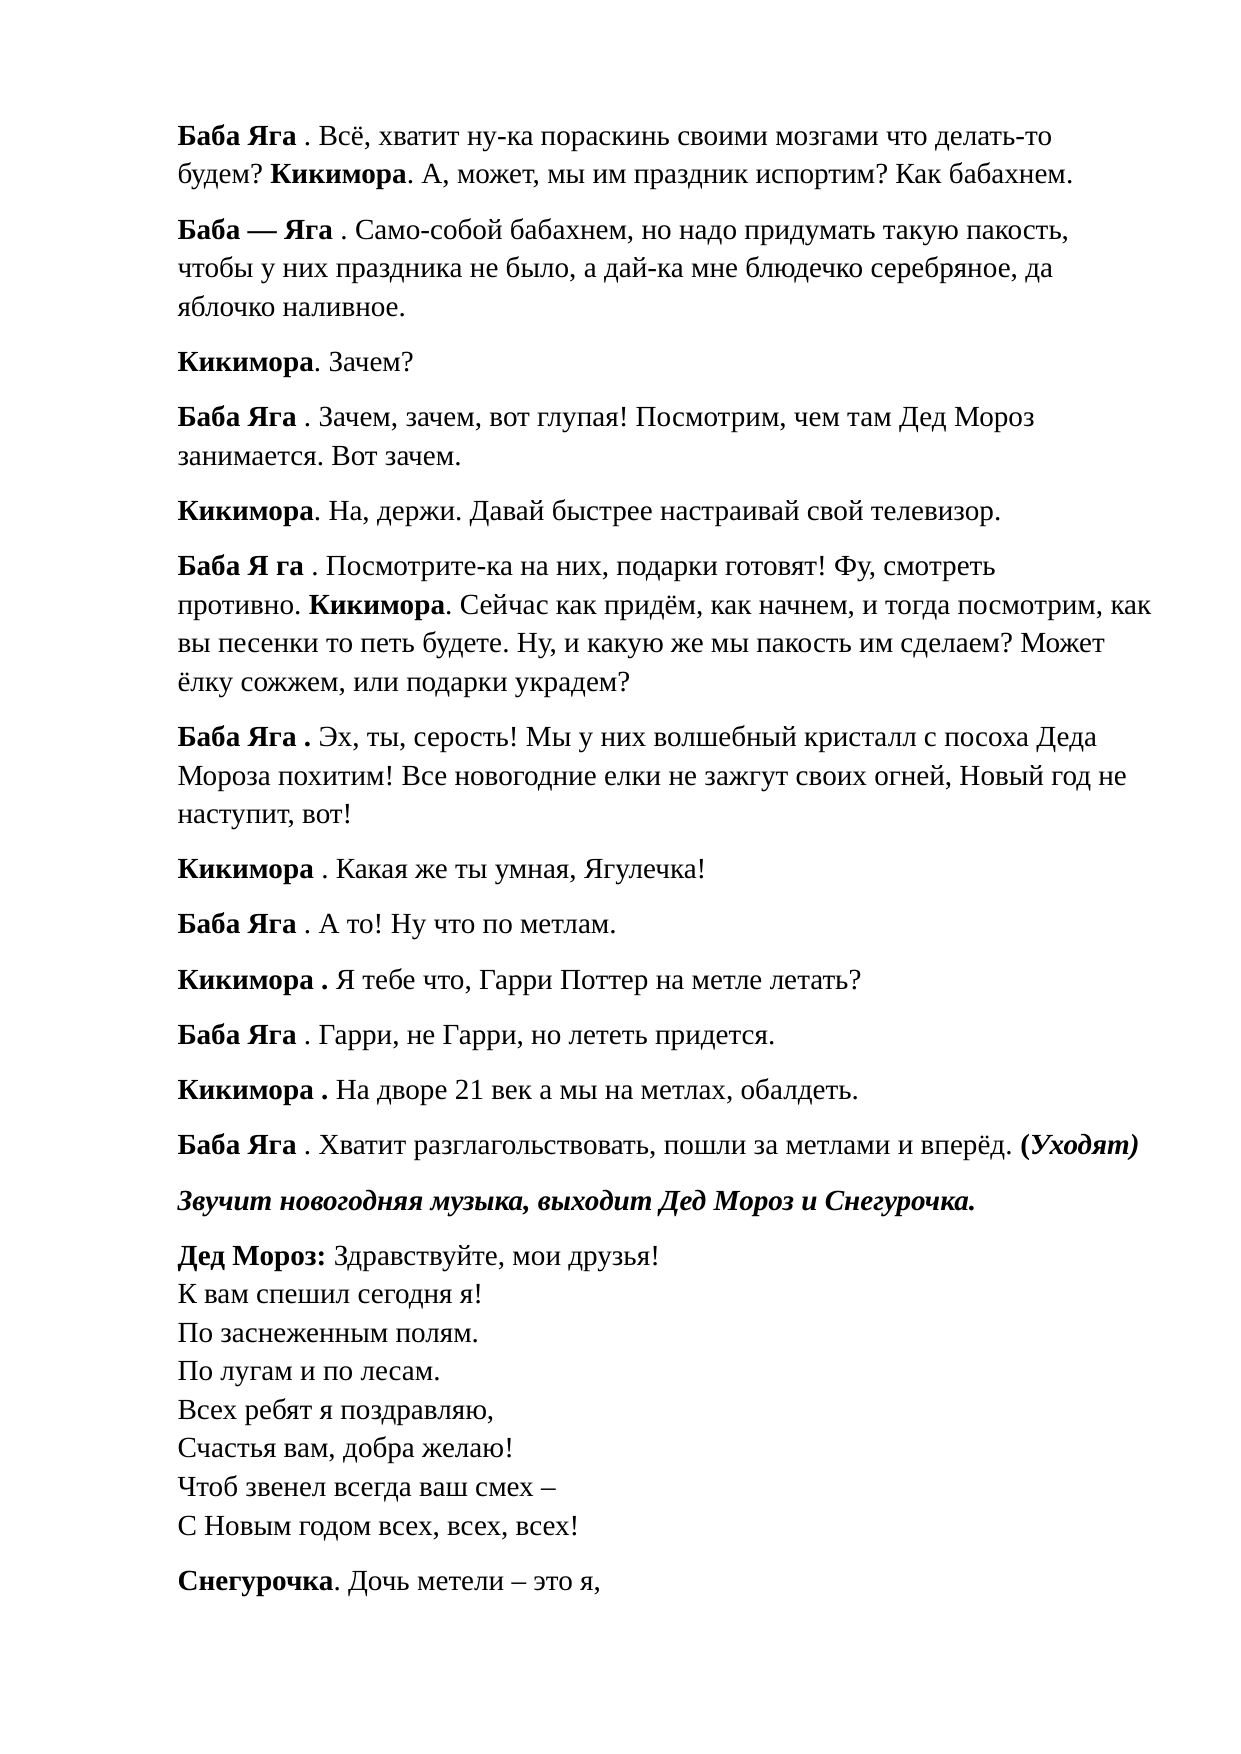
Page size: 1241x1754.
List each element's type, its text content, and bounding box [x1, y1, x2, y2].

text Баба Яга . Хватит разглагольствовать, пошли за метлами и вперёд. (Уходят) [177, 1127, 1152, 1161]
text Кикимора. На, держи. Давай быстрее настраивай свой телевизор. [177, 493, 1152, 527]
text Звучит новогодняя музыка, выходит Дед Мороз и Снегурочка. [177, 1183, 1152, 1216]
text Кикимора . Какая же ты умная, Ягулечка! [177, 851, 1152, 885]
text Баба Яга . Гарри, не Гарри, но лететь придется. [177, 1017, 1152, 1051]
text Дед Мороз: Здравствуйте, мои друзья! К вам спешил сегодня я! По заснеженным полям. По лугам и по лесам. Всех ребят я поздравляю, Счастья вам, добра желаю! Чтоб звенел всегда ваш смех – С Новым годом всех, всех, всех! [177, 1238, 1152, 1541]
text Кикимора . На дворе 21 век а мы на метлах, обалдеть. [177, 1072, 1152, 1106]
text Баба Яга . А то! Ну что по метлам. [177, 907, 1152, 940]
text Баба Я га . Посмотрите-ка на них, подарки готовят! Фу, смотреть противно. Кикимора. Сейчас как придём, как начнем, и тогда посмотрим, как вы песенки то петь будете. Ну, и какую же мы пакость им сделаем? Может ёлку сожжем, или подарки украдем? [177, 548, 1152, 697]
text Баба Яга . Всё, хватит ну-ка пораскинь своими мозгами что делать-то будем? Кикимора. А, может, мы им праздник испортим? Как бабахнем. [177, 118, 1152, 190]
text Баба Яга . Зачем, зачем, вот глупая! Посмотрим, чем там Дед Мороз занимается. Вот зачем. [177, 399, 1152, 471]
text Баба Яга . Эх, ты, серость! Мы у них волшебный кристалл с посоха Деда Мороза похитим! Все новогодние елки не зажгут своих огней, Новый год не наступит, вот! [177, 719, 1152, 830]
text Снегурочка. Дочь метели – это я, [177, 1563, 1152, 1596]
text Кикимора. Зачем? [177, 344, 1152, 378]
text Баба — Яга . Само-собой бабахнем, но надо придумать такую пакость, чтобы у них праздника не было, а дай-ка мне блюдечко серебряное, да яблочко наливное. [177, 212, 1152, 322]
text Кикимора . Я тебе что, Гарри Поттер на метле летать? [177, 962, 1152, 995]
